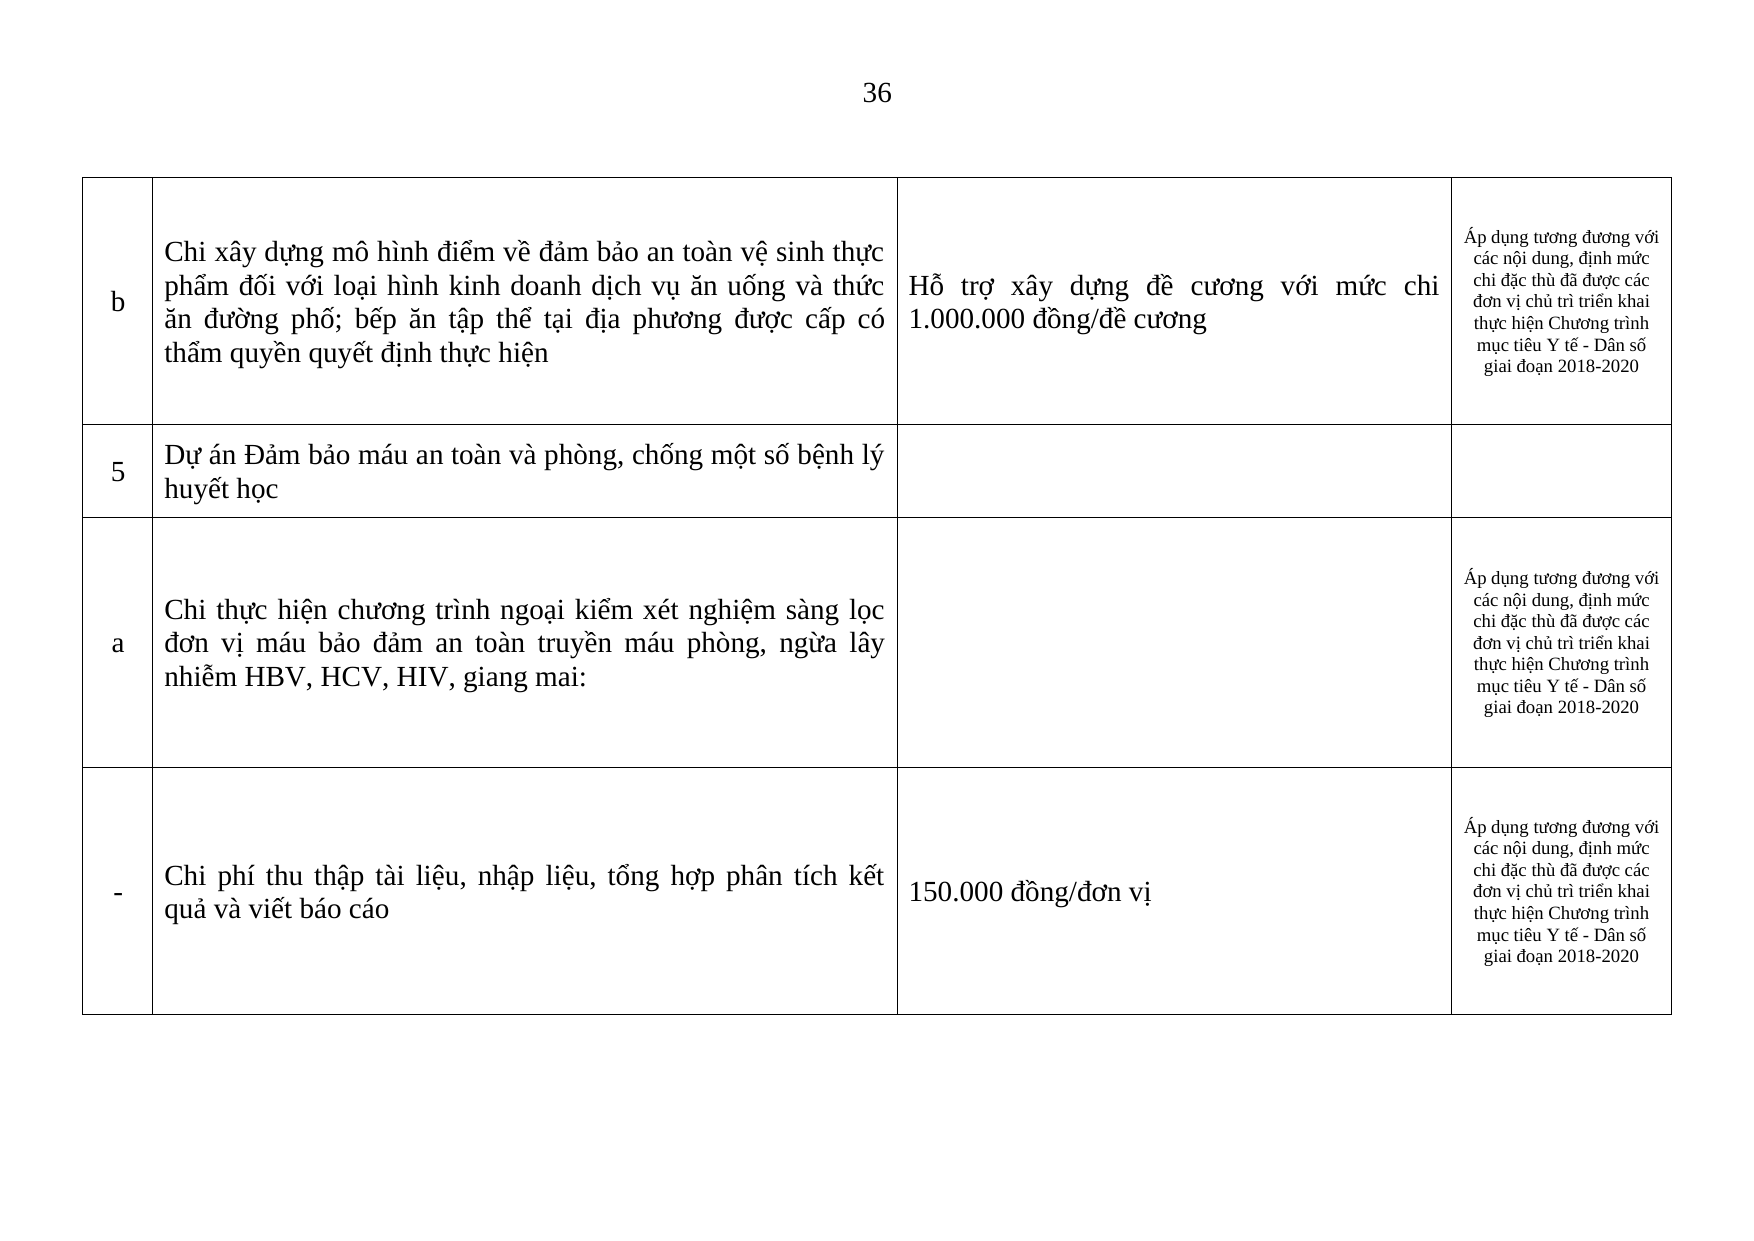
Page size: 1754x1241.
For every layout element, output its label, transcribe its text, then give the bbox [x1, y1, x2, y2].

table_cell [1452, 425, 1671, 517]
table_cell - [83, 768, 152, 1014]
table_cell a [83, 518, 152, 767]
table_cell 150.000 đồng/đơn vị [898, 768, 1451, 1014]
table_cell [898, 425, 1451, 517]
table_cell Chi phí thu thập tài liệu, nhập liệu, tổng hợp phân tích kết quả và viết báo cáo [153, 768, 897, 1014]
table_cell b [83, 178, 152, 424]
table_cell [1452, 178, 1671, 424]
table_cell Hỗ trợ xây dựng đề cương với mức chi 1.000.000 đồng/đề cương [898, 178, 1451, 424]
table_cell Dự án Đảm bảo máu an toàn và phòng, chống một số bệnh lý huyết học [153, 425, 897, 517]
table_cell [1452, 768, 1671, 1014]
table_cell 5 [83, 425, 152, 517]
table_cell [898, 518, 1451, 767]
table_cell Chi thực hiện chương trình ngoại kiểm xét nghiệm sàng lọc đơn vị máu bảo đảm an toàn truyền máu phòng, ngừa lây nhiễm HBV, HCV, HIV, giang mai: [153, 518, 897, 767]
table_cell Chi xây dựng mô hình điểm về đảm bảo an toàn vệ sinh thực phẩm đối với loại hình kinh doanh dịch vụ ăn uống và thức ăn đường phố; bếp ăn tập thể tại địa phương được cấp có thẩm quyền quyết định thực hiện [153, 178, 897, 424]
